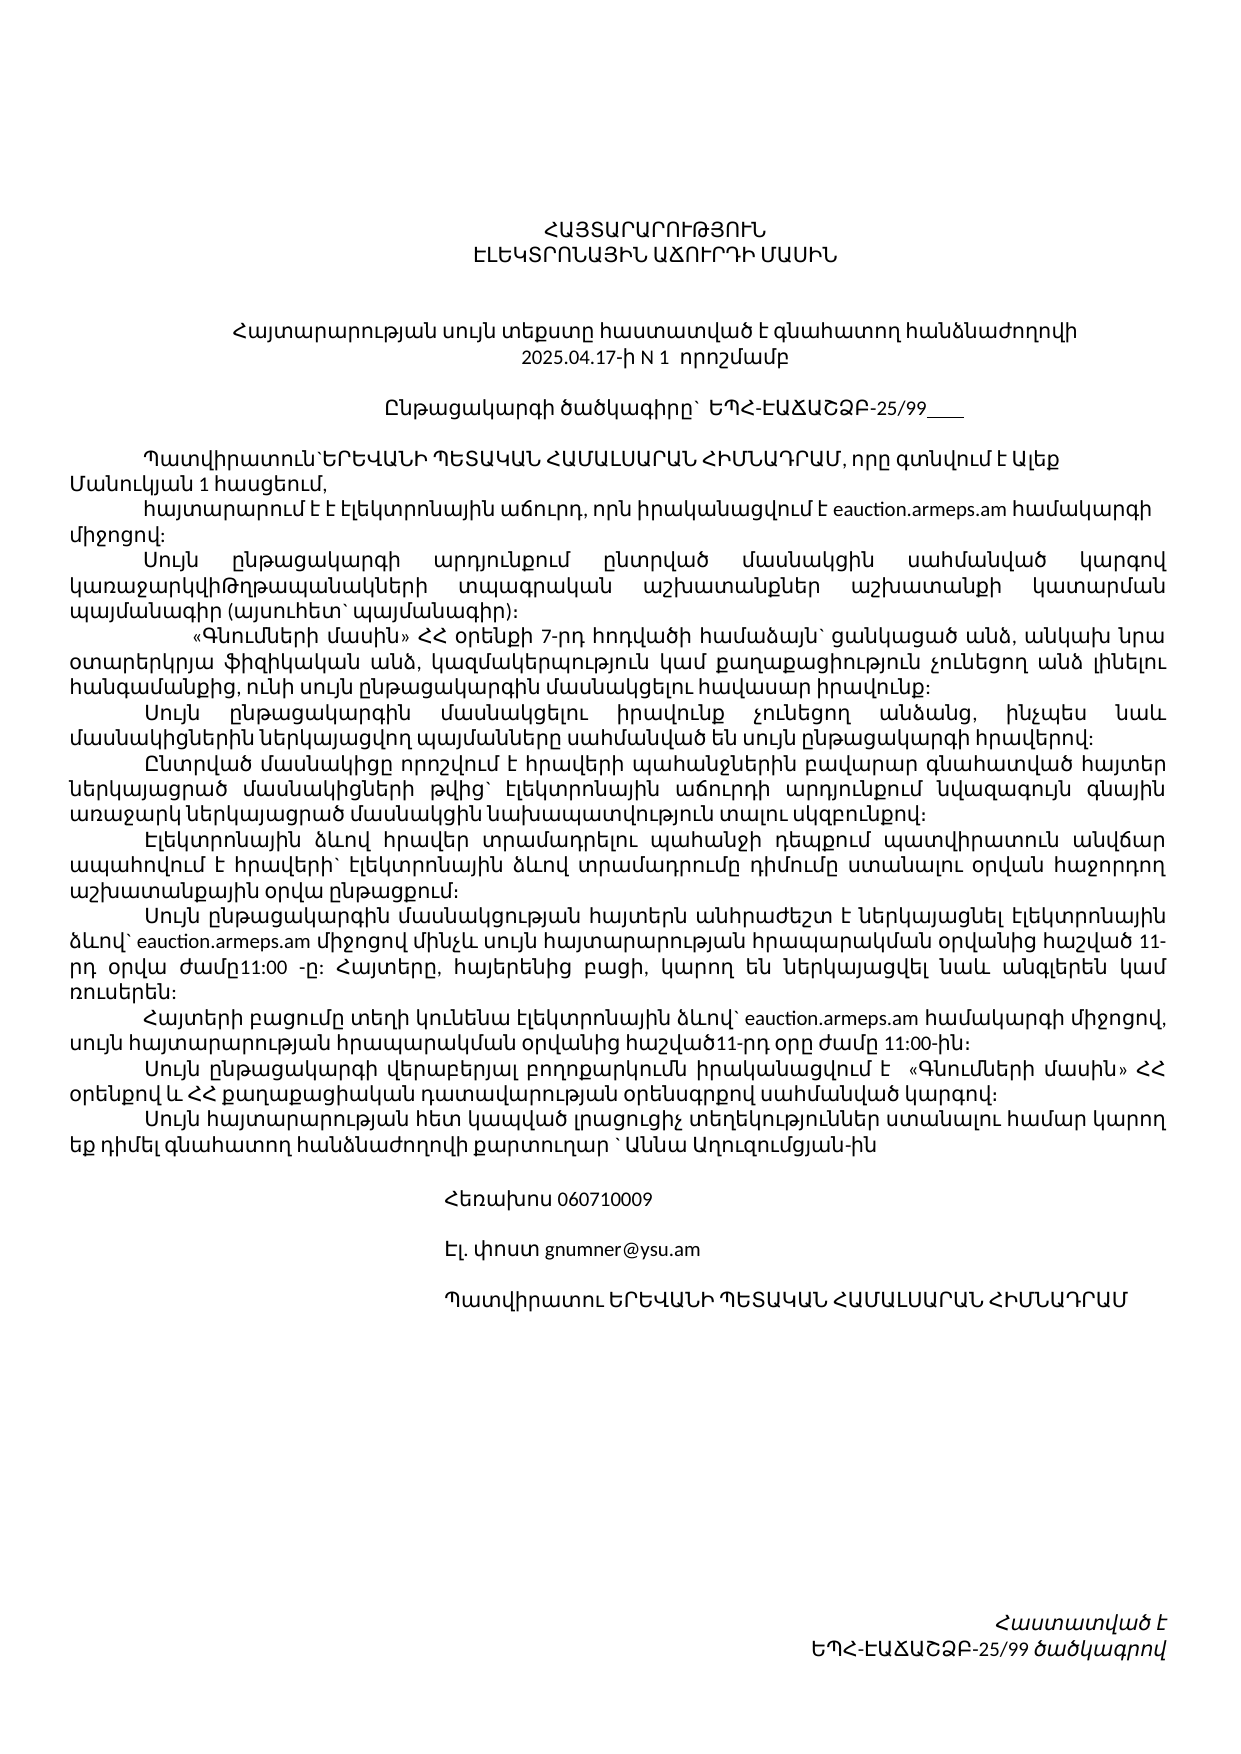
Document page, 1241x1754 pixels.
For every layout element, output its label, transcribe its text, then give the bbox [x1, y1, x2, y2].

text 2025.04.17 -ի N 1 որոշմամբ [69, 344, 1167, 369]
text Ընտրված մասնակիցը որոշվում է հրավերի պահանջներին բավարար գնահատված հայտեր ներկայացրած մասնակիցների թվից` էլեկտրոնային աճուրդի արդյունքում նվազագույն գնային առաջարկ ներկայացրած մասնակցին նախապատվություն տալու սկզբունքով։ [69, 751, 1167, 827]
text «Գնումների մասին» ՀՀ օրենքի 7-րդ հոդվածի համաձայն` ցանկացած անձ, անկախ նրա օտարերկրյա ֆիզիկական անձ, կազմակերպություն կամ քաղաքացիություն չունեցող անձ լինելու հանգամանքից, ունի սույն ընթացակարգին մասնակցելու հավասար իրավունք: [69, 624, 1167, 700]
text Սույն ընթացակարգին մասնակցության հայտերն անհրաժեշտ է ներկայացնել էլեկտրոնային ձևով` eauction.armeps.am միջոցով մինչև սույն հայտարարության հրապարակման օրվանից հաշված 11-րդ օրվա ժամը11:00 -ը: Հայտերը, հայերենից բացի, կարող են ներկայացվել նաև անգլերեն կամ ռուսերեն: [69, 903, 1167, 1005]
text հայտարարում է է էլեկտրոնային աճուրդ, որն իրականացվում է eauction.armeps.am համակարգի միջոցով: [69, 497, 1167, 547]
text Հաստատված է [69, 1611, 1167, 1636]
text ՀԱՅՏԱՐԱՐՈՒԹՅՈՒՆ [69, 217, 1167, 242]
text Պատվիրատուն`ԵՐԵՎԱՆԻ ՊԵՏԱԿԱՆ ՀԱՄԱԼՍԱՐԱՆ ՀԻՄՆԱԴՐԱՄ, որը գտնվում է Ալեք Մանուկյան 1 հասցեում, [69, 446, 1167, 497]
text Սույն հայտարարության հետ կապված լրացուցիչ տեղեկություններ ստանալու համար կարող եք դիմել գնահատող հանձնաժողովի քարտուղար ` Աննա Աղուզումցյան-ին [69, 1107, 1167, 1157]
text Հայտարարության սույն տեքստը հաստատված է գնահատող հանձնաժողովի [69, 319, 1167, 344]
text Հեռախոս 060710009 [69, 1186, 1167, 1211]
text Սույն ընթացակարգի վերաբերյալ բողոքարկումն իրականացվում է «Գնումների մասին» ՀՀ օրենքով և ՀՀ քաղաքացիական դատավարության օրենսգրքով սահմանված կարգով։ [69, 1056, 1167, 1107]
text Սույն ընթացակարգին մասնակցելու իրավունք չունեցող անձանց, ինչպես նաև մասնակիցներին ներկայացվող պայմանները սահմանված են սույն ընթացակարգի հրավերով: [69, 700, 1167, 751]
text Սույն ընթացակարգի արդյունքում ընտրված մասնակցին սահմանված կարգով կառաջարկվիԹղթապանակների տպագրական աշխատանքներ աշխատանքի կատարման պայմանագիր (այսուհետ` պայմանագիր)։ [69, 547, 1167, 624]
text ԵՊՀ-ԷԱՃԱՇՁԲ-25/99 ծածկագրով [69, 1636, 1167, 1661]
text Ընթացակարգի ծածկագիրը` ԵՊՀ-ԷԱՃԱՇՁԲ-25/99 [69, 395, 1167, 420]
text Հայտերի բացումը տեղի կունենա էլեկտրոնային ձևով` eauction.armeps.am համակարգի միջոցով, սույն հայտարարության հրապարակման օրվանից հաշված11-րդ օրը ժամը 11:00-ին։ [69, 1005, 1167, 1056]
text Էլեկտրոնային ձևով հրավեր տրամադրելու պահանջի դեպքում պատվիրատուն անվճար ապահովում է հրավերի` էլեկտրոնային ձևով տրամադրումը դիմումը ստանալու օրվան հաջորդող աշխատանքային օրվա ընթացքում։ [69, 827, 1167, 903]
text Էլ. փոստ gnumner@ysu.am [69, 1237, 1167, 1262]
text Պատվիրատու ԵՐԵՎԱՆԻ ՊԵՏԱԿԱՆ ՀԱՄԱԼՍԱՐԱՆ ՀԻՄՆԱԴՐԱՄ [69, 1287, 1167, 1313]
text ԷԼԵԿՏՐՈՆԱՅԻՆ ԱՃՈՒՐԴԻ ՄԱՍԻՆ [69, 242, 1167, 268]
